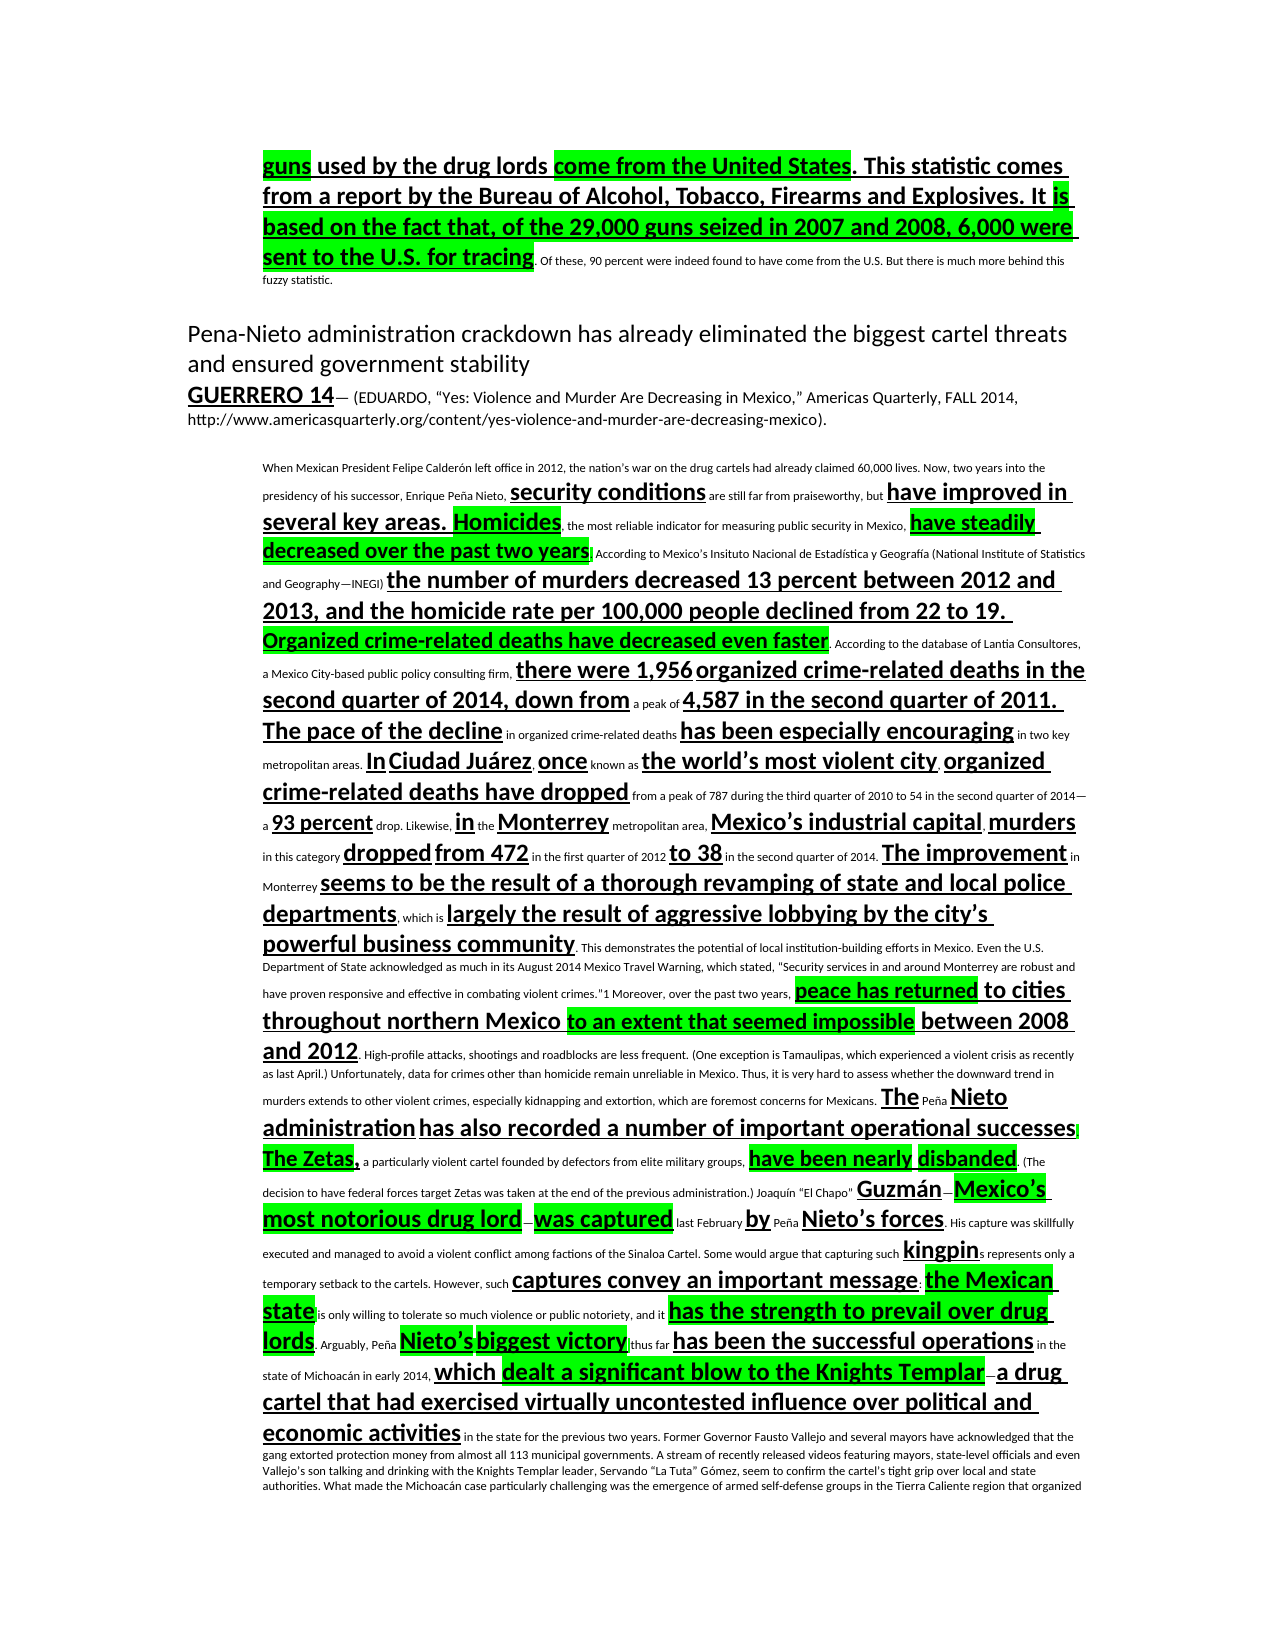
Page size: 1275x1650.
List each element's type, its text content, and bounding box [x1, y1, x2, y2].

text GUERRERO 14— (EDUARDO, “Yes: Violence and Murder Are Decreasing in Mexico,” Americas Quarterly, FALL 2014, http://www.americasquarterly.org/content/yes-violence-and-murder-are-decreasing-mexico). [187, 379, 1087, 430]
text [262, 150, 1087, 287]
text Pena-Nieto administration crackdown has already eliminated the biggest cartel threats and ensured government stability [187, 318, 1087, 379]
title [262, 460, 1087, 1493]
